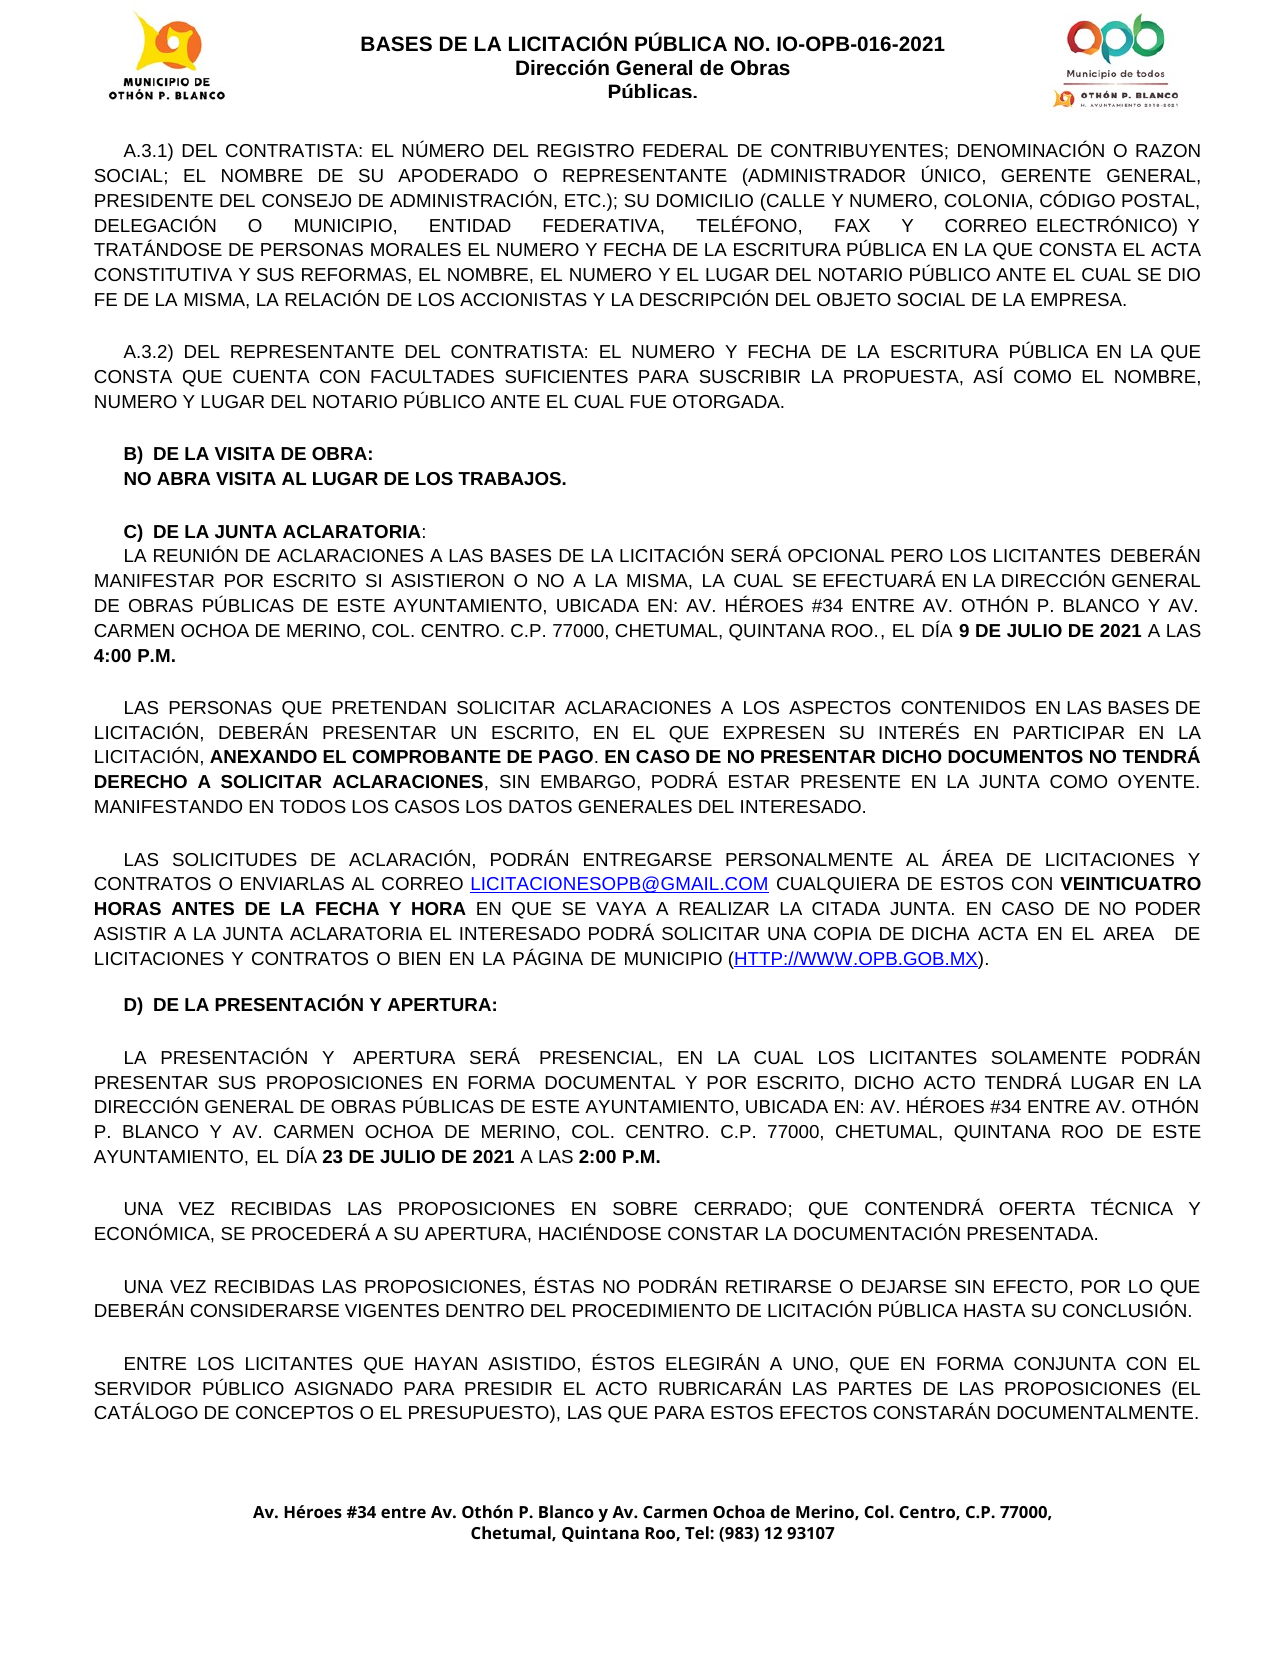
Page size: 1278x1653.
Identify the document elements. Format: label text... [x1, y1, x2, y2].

text D) DE LA PRESENTACIÓN Y APERTURA: [94, 994, 1201, 1016]
text NO ABRA VISITA AL LUGAR DE LOS TRABAJOS. [94, 468, 1201, 489]
text LAS PERSONAS QUE PRETENDAN SOLICITAR ACLARACIONES A LOS ASPECTOS CONTENIDOS EN LAS BASES DE LICITACIÓN, DEBERÁN PRESENTAR UN ESCRITO, EN EL QUE EXPRESEN SU INTERÉS EN PARTICIPAR EN LA LICITACIÓN, ANEXANDO EL COMPROBANTE DE PAGO. EN CASO DE NO PRESENTAR DICHO DOCUMENTOS NO TENDRÁ DERECHO A SOLICITAR ACLARACIONES, SIN EMBARGO, PODRÁ ESTAR PRESENTE EN LA JUNTA COMO OYENTE. MANIFESTANDO EN TODOS LOS CASOS LOS DATOS GENERALES DEL INTERESADO. [94, 697, 1201, 817]
text C) DE LA JUNTA ACLARATORIA: [94, 520, 1201, 542]
picture [104, 0, 237, 114]
text A.3.1) DEL CONTRATISTA: EL NÚMERO DEL REGISTRO FEDERAL DE CONTRIBUYENTES; DENOMINACIÓN O RAZON SOCIAL; EL NOMBRE DE SU APODERADO O REPRESENTANTE (ADMINISTRADOR ÚNICO, GERENTE GENERAL, PRESIDENTE DEL CONSEJO DE ADMINISTRACIÓN, ETC.); SU DOMICILIO (CALLE Y NUMERO, COLONIA, CÓDIGO POSTAL, DELEGACIÓN O MUNICIPIO, ENTIDAD FEDERATIVA, TELÉFONO, FAX Y CORREO ELECTRÓNICO) Y TRATÁNDOSE DE PERSONAS MORALES EL NUMERO Y FECHA DE LA ESCRITURA PÚBLICA EN LA QUE CONSTA EL ACTA CONSTITUTIVA Y SUS REFORMAS, EL NOMBRE, EL NUMERO Y EL LUGAR DEL NOTARIO PÚBLICO ANTE EL CUAL SE DIO FE DE LA MISMA, LA RELACIÓN DE LOS ACCIONISTAS Y LA DESCRIPCIÓN DEL OBJETO SOCIAL DE LA EMPRESA. [94, 140, 1201, 310]
text UNA VEZ RECIBIDAS LAS PROPOSICIONES EN SOBRE CERRADO; QUE CONTENDRÁ OFERTA TÉCNICA Y ECONÓMICA, SE PROCEDERÁ A SU APERTURA, HACIÉNDOSE CONSTAR LA DOCUMENTACIÓN PRESENTADA. [94, 1198, 1201, 1244]
text UNA VEZ RECIBIDAS LAS PROPOSICIONES, ÉSTAS NO PODRÁN RETIRARSE O DEJARSE SIN EFECTO, POR LO QUE DEBERÁN CONSIDERARSE VIGENTES DENTRO DEL PROCEDIMIENTO DE LICITACIÓN PÚBLICA HASTA SU CONCLUSIÓN. [94, 1275, 1201, 1322]
text LA REUNIÓN DE ACLARACIONES A LAS BASES DE LA LICITACIÓN SERÁ OPCIONAL PERO LOS LICITANTES DEBERÁN MANIFESTAR POR ESCRITO SI ASISTIERON O NO A LA MISMA, LA CUAL SE EFECTUARÁ EN LA DIRECCIÓN GENERAL DE OBRAS PÚBLICAS DE ESTE AYUNTAMIENTO, UBICADA EN: AV. HÉROES #34 ENTRE AV. OTHÓN P. BLANCO Y AV. CARMEN OCHOA DE MERINO, COL. CENTRO. C.P. 77000, CHETUMAL, QUINTANA ROO., EL DÍA 9 DE JULIO DE 2021 A LAS 4:00 P.M. [94, 545, 1201, 666]
text A.3.2) DEL REPRESENTANTE DEL CONTRATISTA: EL NUMERO Y FECHA DE LA ESCRITURA PÚBLICA EN LA QUE CONSTA QUE CUENTA CON FACULTADES SUFICIENTES PARA SUSCRIBIR LA PROPUESTA, ASÍ COMO EL NOMBRE, NUMERO Y LUGAR DEL NOTARIO PÚBLICO ANTE EL CUAL FUE OTORGADA. [94, 341, 1201, 412]
text ENTRE LOS LICITANTES QUE HAYAN ASISTIDO, ÉSTOS ELEGIRÁN A UNO, QUE EN FORMA CONJUNTA CON EL SERVIDOR PÚBLICO ASIGNADO PARA PRESIDIR EL ACTO RUBRICARÁN LAS PARTES DE LAS PROPOSICIONES (EL CATÁLOGO DE CONCEPTOS O EL PRESUPUESTO), LAS QUE PARA ESTOS EFECTOS CONSTARÁN DOCUMENTALMENTE. [94, 1353, 1201, 1424]
text B) DE LA VISITA DE OBRA: [94, 443, 1201, 465]
picture [1049, 13, 1192, 113]
text LA PRESENTACIÓN Y APERTURA SERÁ PRESENCIAL, EN LA CUAL LOS LICITANTES SOLAMENTE PODRÁN PRESENTAR SUS PROPOSICIONES EN FORMA DOCUMENTAL Y POR ESCRITO, DICHO ACTO TENDRÁ LUGAR EN LA DIRECCIÓN GENERAL DE OBRAS PÚBLICAS DE ESTE AYUNTAMIENTO, UBICADA EN: AV. HÉROES #34 ENTRE AV. OTHÓN P. BLANCO Y AV. CARMEN OCHOA DE MERINO, COL. CENTRO. C.P. 77000, CHETUMAL, QUINTANA ROO DE ESTE AYUNTAMIENTO, EL DÍA 23 DE JULIO DE 2021 A LAS 2:00 P.M. [94, 1047, 1201, 1167]
text LAS SOLICITUDES DE ACLARACIÓN, PODRÁN ENTREGARSE PERSONALMENTE AL ÁREA DE LICITACIONES Y CONTRATOS O ENVIARLAS AL CORREO LICITACIONESOPB@GMAIL.COM CUALQUIERA DE ESTOS CON VEINTICUATRO HORAS ANTES DE LA FECHA Y HORA EN QUE SE VAYA A REALIZAR LA CITADA JUNTA. EN CASO DE NO PODER ASISTIR A LA JUNTA ACLARATORIA EL INTERESADO PODRÁ SOLICITAR UNA COPIA DE DICHA ACTA EN EL AREA DE LICITACIONES Y CONTRATOS O BIEN EN LA PÁGINA DE MUNICIPIO (HTTP://WWW.OPB.GOB.MX). [94, 848, 1201, 969]
